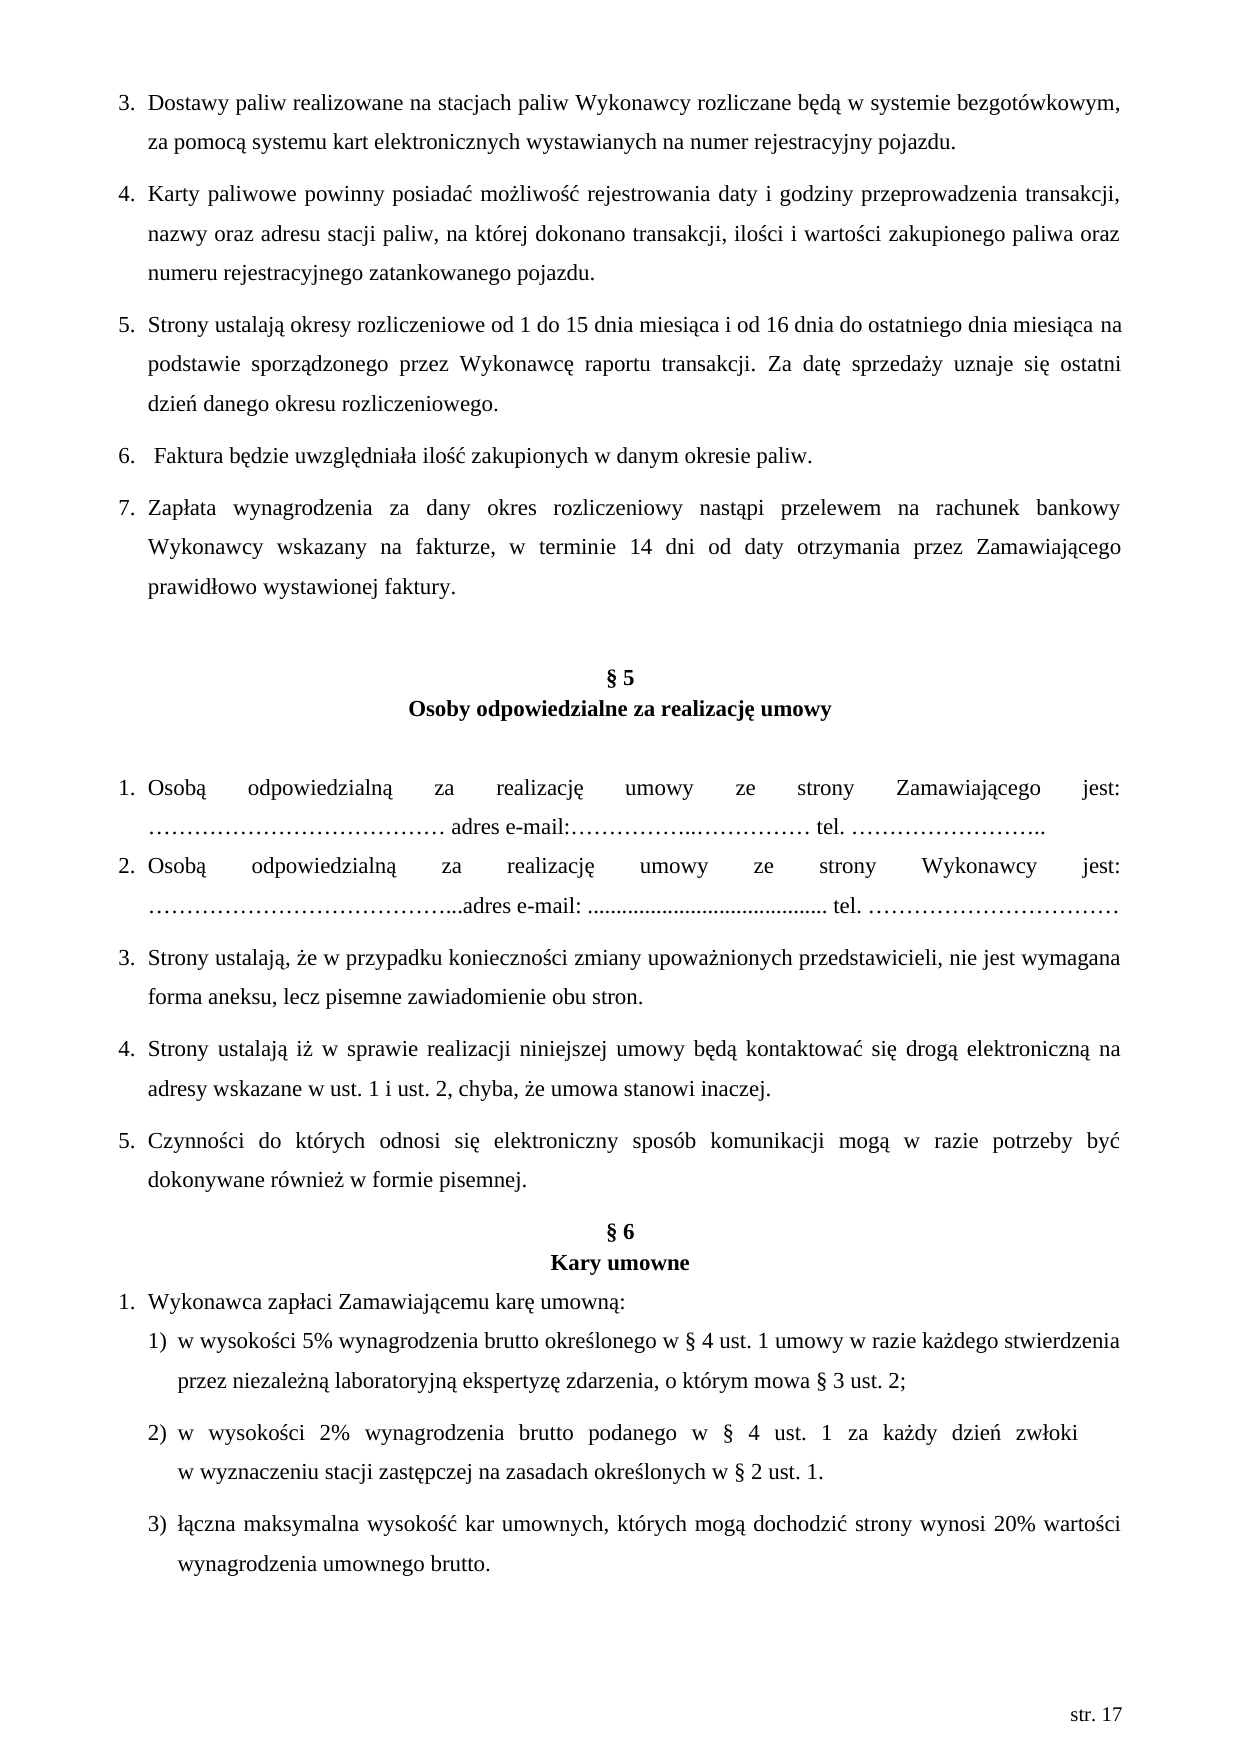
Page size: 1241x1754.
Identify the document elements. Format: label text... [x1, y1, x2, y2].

list Strony ustalają, że w przypadku konieczności zmiany upoważnionych przedstawicieli, nie jest wymagana forma aneksu, lecz pisemne zawiadomienie obu stron. [118, 944, 1122, 1010]
text Osoby odpowiedzialne za realizację umowy [118, 694, 1122, 721]
list łączna maksymalna wysokość kar umownych, których mogą dochodzić strony wynosi 20% wartości wynagrodzenia umownego brutto. [148, 1510, 1122, 1576]
list Osobą odpowiedzialną za realizację umowy ze strony Zamawiającego jest: ………………………………… adres e-mail:……………..…………… tel. …………………….. [118, 773, 1122, 839]
list Czynności do których odnosi się elektroniczny sposób komunikacji mogą w razie potrzeby być dokonywane również w formie pisemnej. [118, 1127, 1122, 1193]
list w wysokości 2% wynagrodzenia brutto podanego w § 4 ust. 1 za każdy dzień zwłoki w wyznaczeniu stacji zastępczej na zasadach określonych w § 2 ust. 1. [148, 1419, 1122, 1485]
list Faktura będzie uwzględniała ilość zakupionych w danym okresie paliw. [118, 442, 1122, 468]
text § 6 [118, 1218, 1122, 1245]
list w wysokości 5% wynagrodzenia brutto określonego w § 4 ust. 1 umowy w razie każdego stwierdzenia przez niezależną laboratoryjną ekspertyzę zdarzenia, o którym mowa § 3 ust. 2; [148, 1327, 1122, 1393]
list Karty paliwowe powinny posiadać możliwość rejestrowania daty i godziny przeprowadzenia transakcji, nazwy oraz adresu stacji paliw, na której dokonano transakcji, ilości i wartości zakupionego paliwa oraz numeru rejestracyjnego zatankowanego pojazdu. [118, 180, 1122, 285]
list Wykonawca zapłaci Zamawiającemu karę umowną: [118, 1288, 1122, 1314]
list Strony ustalają iż w sprawie realizacji niniejszej umowy będą kontaktować się drogą elektroniczną na adresy wskazane w ust. 1 i ust. 2, chyba, że umowa stanowi inaczej. [118, 1035, 1122, 1101]
text § 5 [118, 664, 1122, 691]
list Osobą odpowiedzialną za realizację umowy ze strony Wykonawcy jest: …………………………………...adres e-mail: .......................................... tel. …………………………… [118, 852, 1122, 918]
list Strony ustalają okresy rozliczeniowe od 1 do 15 dnia miesiąca i od 16 dnia do ostatniego dnia miesiąca na podstawie sporządzonego przez Wykonawcę raportu transakcji. Za datę sprzedaży uznaje się ostatni dzień danego okresu rozliczeniowego. [118, 311, 1122, 416]
text Kary umowne [118, 1248, 1122, 1275]
list Dostawy paliw realizowane na stacjach paliw Wykonawcy rozliczane będą w systemie bezgotówkowym, za pomocą systemu kart elektronicznych wystawianych na numer rejestracyjny pojazdu. [118, 89, 1122, 154]
list Zapłata wynagrodzenia za dany okres rozliczeniowy nastąpi przelewem na rachunek bankowy Wykonawcy wskazany na fakturze, w terminie 14 dni od daty otrzymania przez Zamawiającego prawidłowo wystawionej faktury. [118, 494, 1122, 599]
